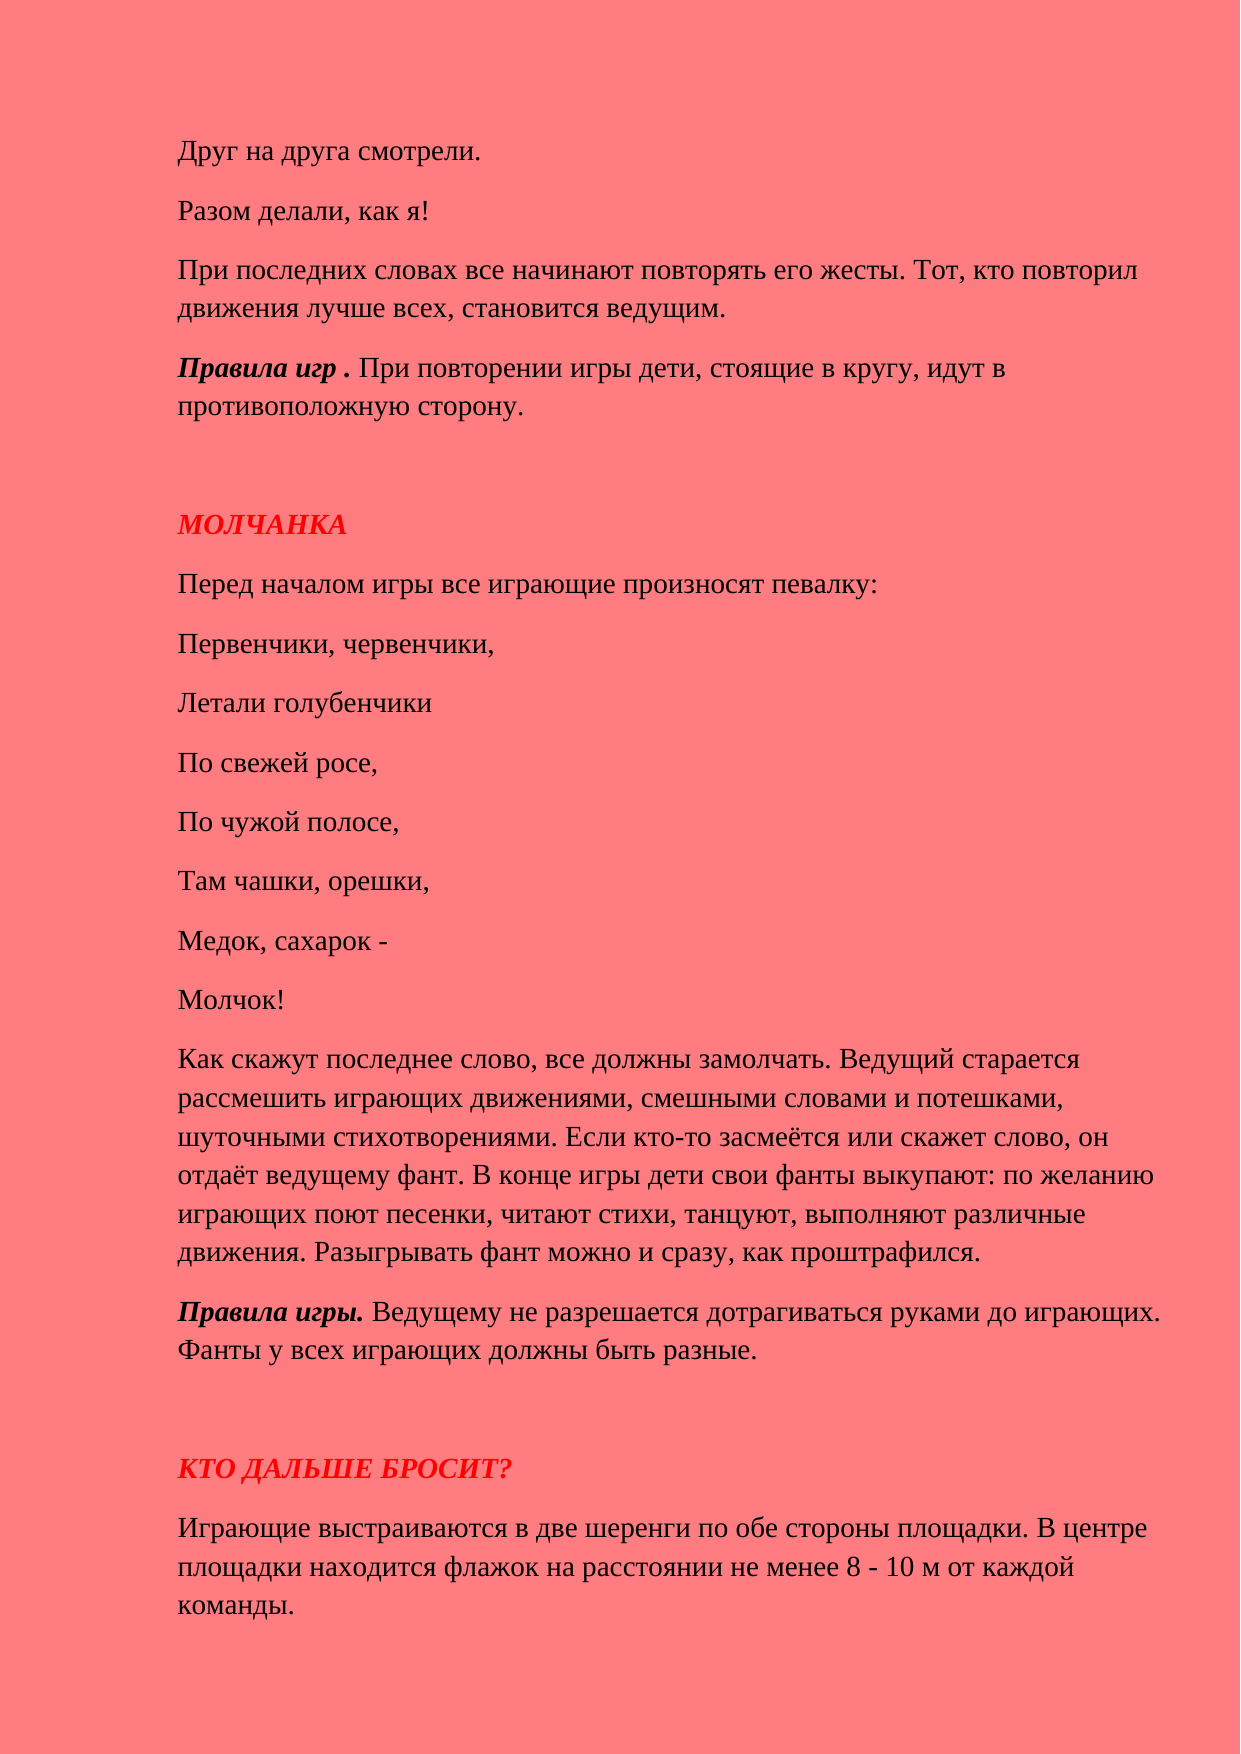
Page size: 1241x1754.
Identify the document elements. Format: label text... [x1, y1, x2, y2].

text Разом делали, как я! [177, 193, 1181, 226]
text Как скажут последнее слово, все должны замолчать. Ведущий старается рассмешить играющих движениями, смешными словами и потешками, шуточными стихотворениями. Если кто-то засмеётся или скажет слово, он отдаёт ведущему фант. В конце игры дети свои фанты выкупают: по желанию играющих поют песенки, читают стихи, танцуют, выполняют различные движения. Разыгрывать фант можно и сразу, как проштрафился. [177, 1042, 1181, 1268]
text При последних словах все начинают повторять его жесты. Тот, кто повторил движения лучше всех, становится ведущим. [177, 252, 1181, 324]
text По свежей росе, [177, 745, 1181, 778]
text По чужой полосе, [177, 804, 1181, 838]
text Там чашки, орешки, [177, 863, 1181, 897]
text КТО ДАЛЬШЕ БРОСИТ? [177, 1451, 1181, 1484]
text МОЛЧАНКА [177, 507, 1181, 541]
text Медок, сахарок - [177, 923, 1181, 956]
text Правила игры. Ведущему не разрешается дотрагиваться руками до играющих. Фанты у всех играющих должны быть разные. [177, 1294, 1181, 1366]
text Играющие выстраиваются в две шеренги по обе стороны площадки. В центре площадки находится флажок на расстоянии не менее 8 - 10 м от каждой команды. [177, 1510, 1181, 1621]
text Правила игр . При повторении игры дети, стоящие в кругу, идут в противоположную сторону. [177, 350, 1181, 422]
text Молчок! [177, 982, 1181, 1016]
text Летали голубенчики [177, 685, 1181, 719]
text Первенчики, червенчики, [177, 626, 1181, 659]
text Друг на друга смотрели. [177, 133, 1181, 167]
text Перед началом игры все играющие произносят певалку: [177, 567, 1181, 600]
